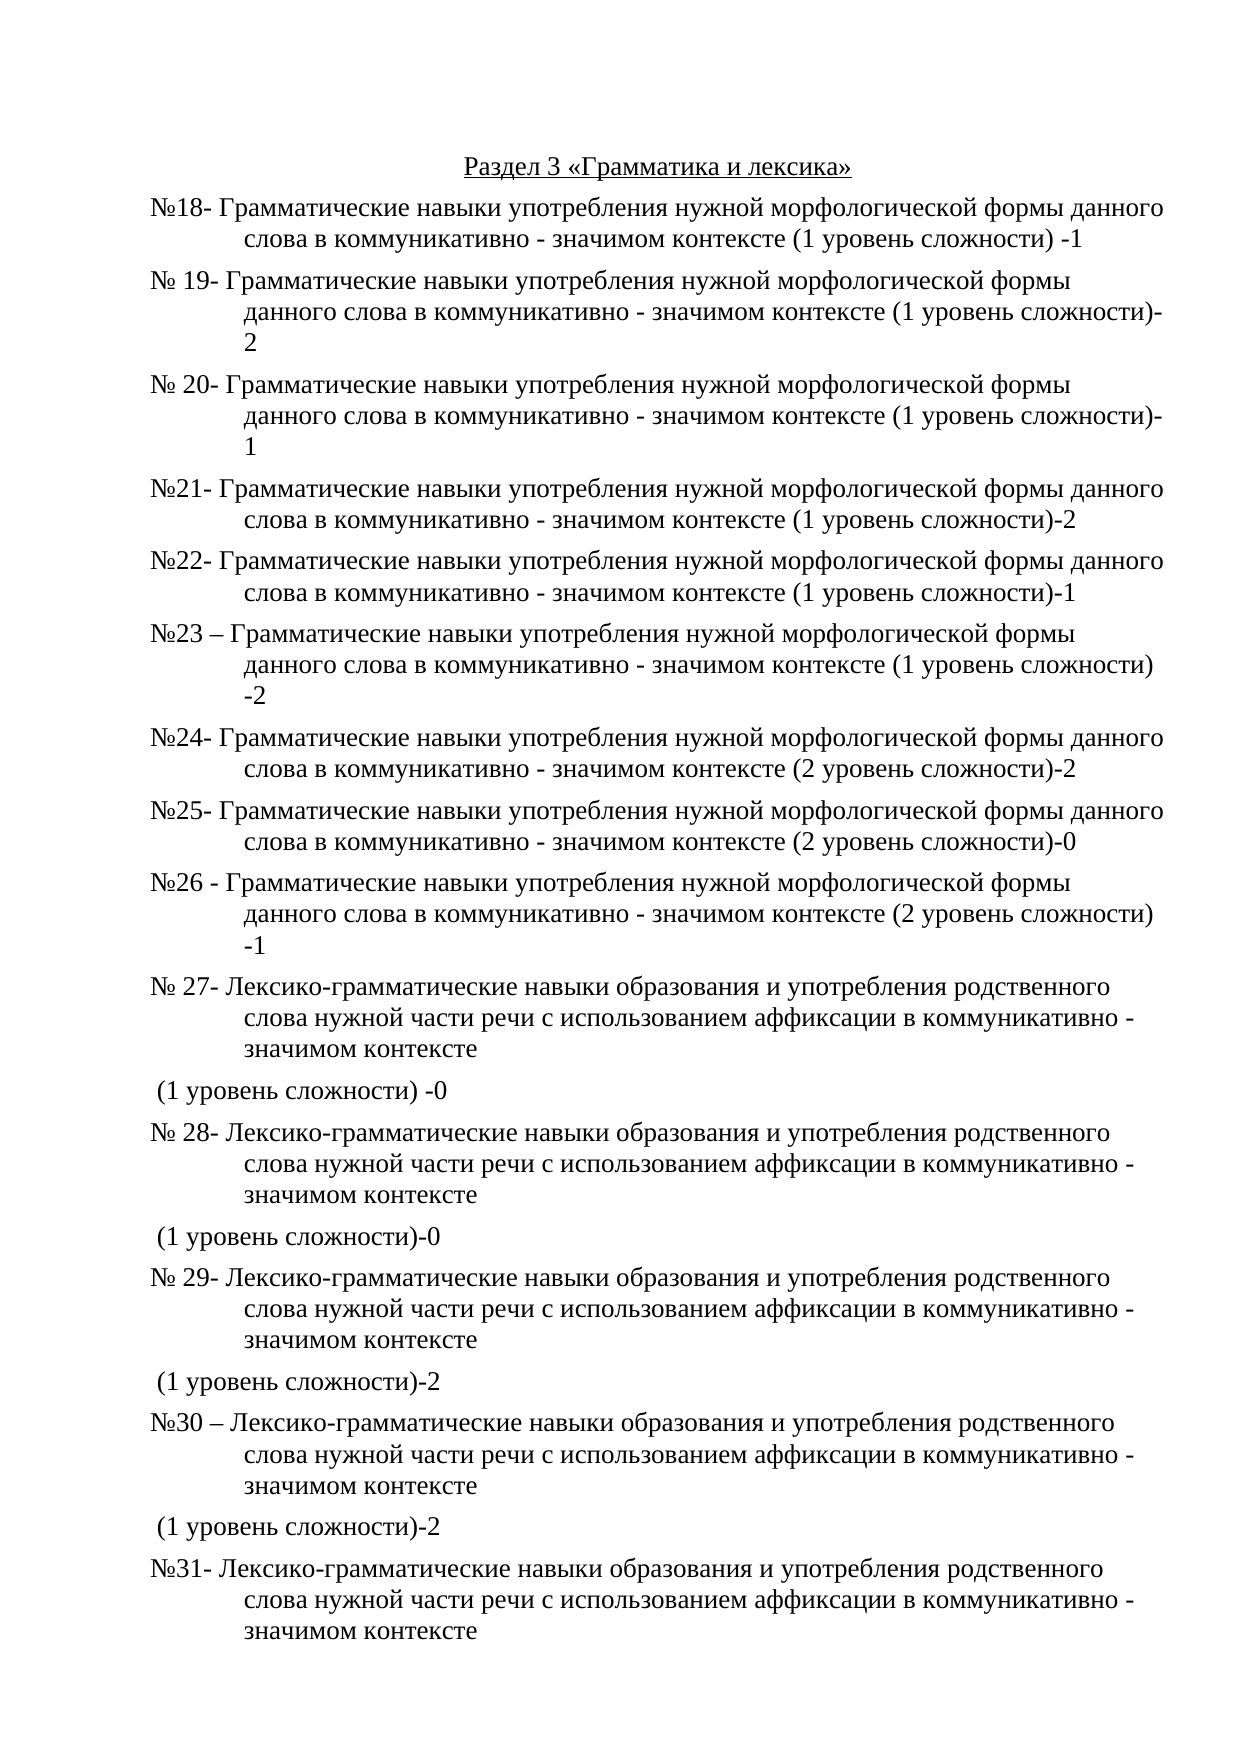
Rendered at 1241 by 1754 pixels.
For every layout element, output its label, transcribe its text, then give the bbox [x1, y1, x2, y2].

text (1 уровень сложности)-0 [150, 1219, 1165, 1251]
text №24- Грамматические навыки употребления нужной морфологической формы данного слова в коммуникативно - значимом контексте (2 уровень сложности)-2 [150, 721, 1165, 783]
text (1 уровень сложности) -0 [150, 1074, 1165, 1105]
text №23 – Грамматические навыки употребления нужной морфологической формы данного слова в коммуникативно - значимом контексте (1 уровень сложности) -2 [150, 617, 1165, 711]
text №25- Грамматические навыки употребления нужной морфологической формы данного слова в коммуникативно - значимом контексте (2 уровень сложности)-0 [150, 794, 1165, 856]
text №21- Грамматические навыки употребления нужной морфологической формы данного слова в коммуникативно - значимом контексте (1 уровень сложности)-2 [150, 472, 1165, 534]
text №18- Грамматические навыки употребления нужной морфологической формы данного слова в коммуникативно - значимом контексте (1 уровень сложности) -1 [150, 191, 1165, 254]
text № 29- Лексико-грамматические навыки образования и употребления родственного слова нужной части речи с использованием аффиксации в коммуникативно - значимом контексте [150, 1261, 1165, 1354]
text № 27- Лексико-грамматические навыки образования и употребления родственного слова нужной части речи с использованием аффиксации в коммуникативно - значимом контексте [150, 970, 1165, 1064]
text (1 уровень сложности)-2 [150, 1510, 1165, 1542]
text № 28- Лексико-грамматические навыки образования и употребления родственного слова нужной части речи с использованием аффиксации в коммуникативно - значимом контексте [150, 1116, 1165, 1209]
text №22- Грамматические навыки употребления нужной морфологической формы данного слова в коммуникативно - значимом контексте (1 уровень сложности)-1 [150, 544, 1165, 607]
text (1 уровень сложности)-2 [150, 1365, 1165, 1396]
text № 19- Грамматические навыки употребления нужной морфологической формы данного слова в коммуникативно - значимом контексте (1 уровень сложности)-2 [150, 264, 1165, 357]
text № 20- Грамматические навыки употребления нужной морфологической формы данного слова в коммуникативно - значимом контексте (1 уровень сложности)- 1 [150, 368, 1165, 461]
text №30 – Лексико-грамматические навыки образования и употребления родственного слова нужной части речи с использованием аффиксации в коммуникативно - значимом контексте [150, 1407, 1165, 1500]
text Раздел 3 «Грамматика и лексика» [150, 150, 1165, 181]
text №31- Лексико-грамматические навыки образования и употребления родственного слова нужной части речи с использованием аффиксации в коммуникативно - значимом контексте [150, 1552, 1165, 1645]
text №26 - Грамматические навыки употребления нужной морфологической формы данного слова в коммуникативно - значимом контексте (2 уровень сложности) -1 [150, 866, 1165, 960]
